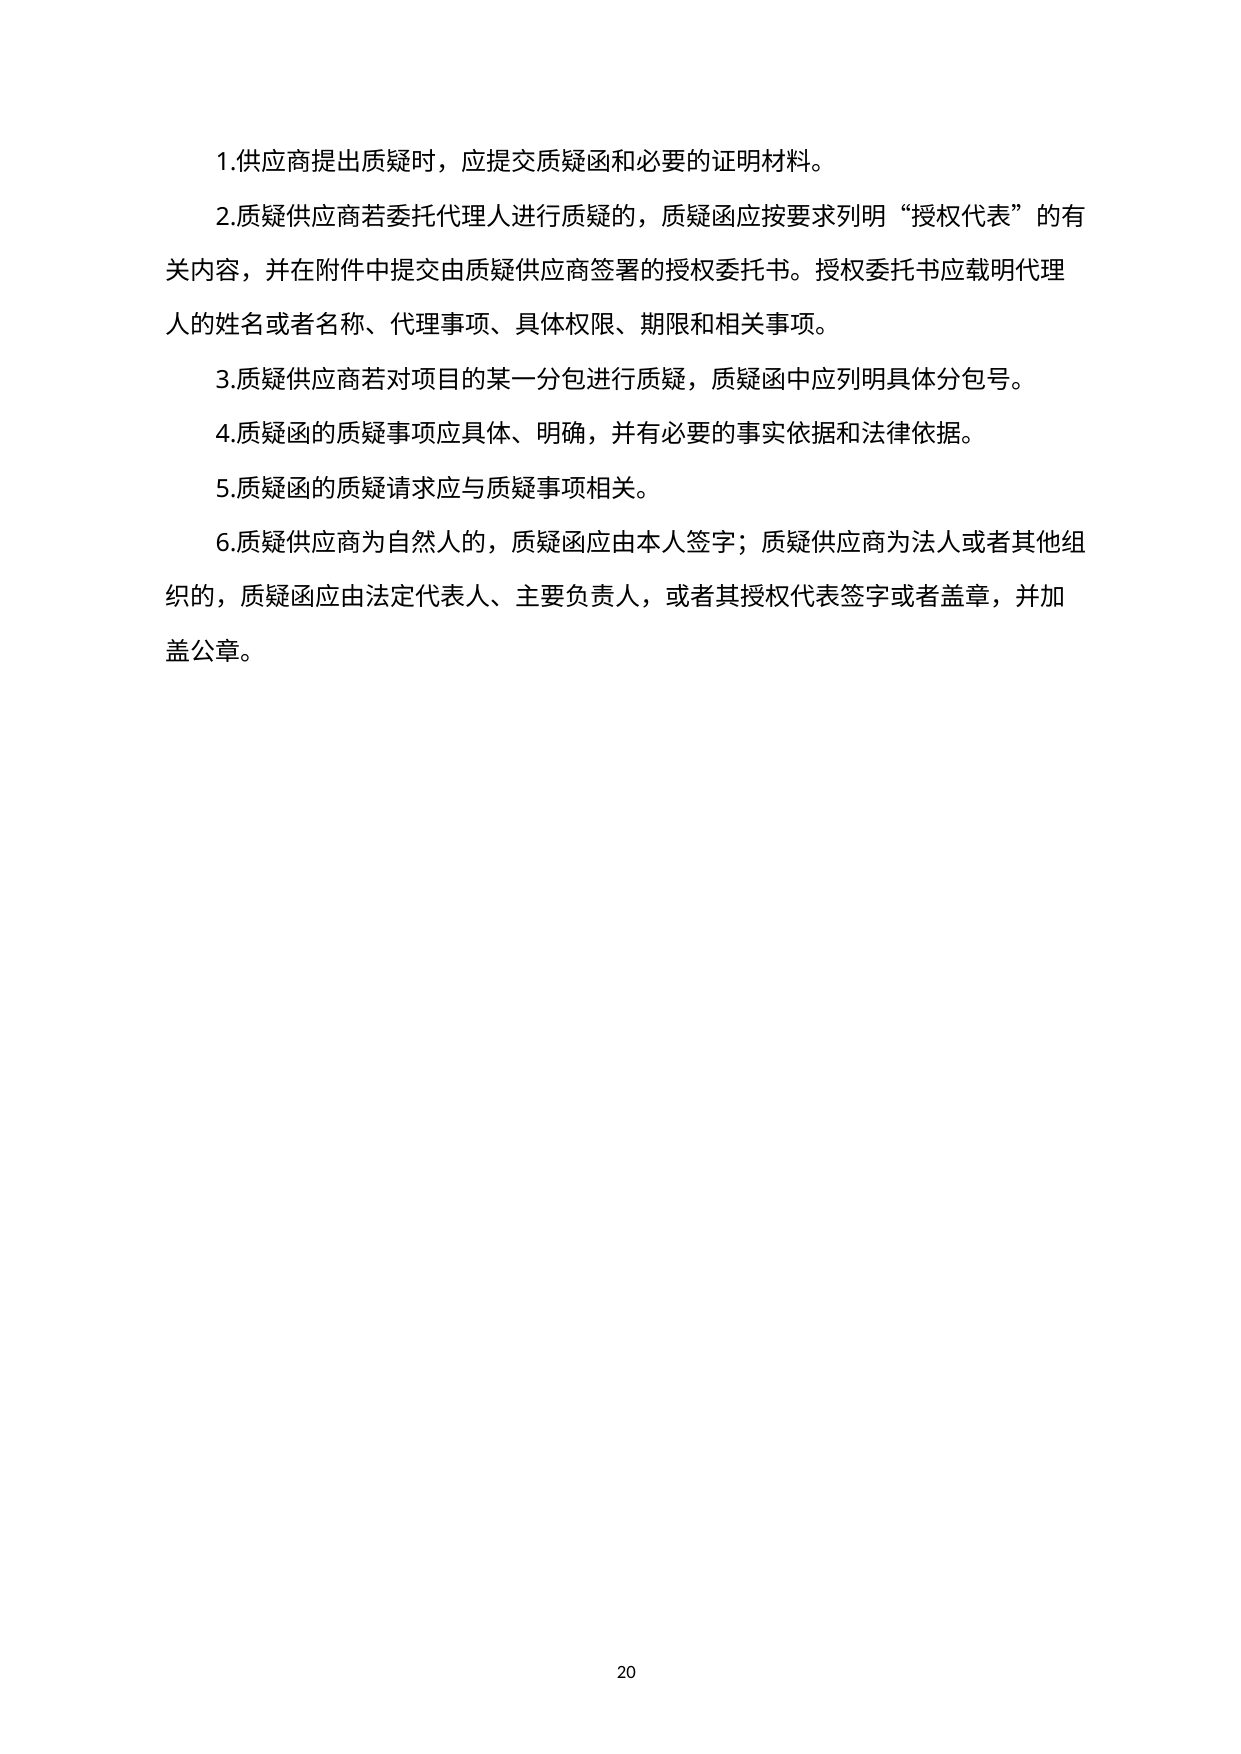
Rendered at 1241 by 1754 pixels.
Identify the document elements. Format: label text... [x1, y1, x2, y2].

text 6.质疑供应商为自然人的，质疑函应由本人签字；质疑供应商为法人或者其他组织的，质疑函应由法定代表人、主要负责人，或者其授权代表签字或者盖章，并加盖公章。 [165, 522, 1087, 667]
text 1.供应商提出质疑时，应提交质疑函和必要的证明材料。 [165, 142, 1087, 178]
text 5.质疑函的质疑请求应与质疑事项相关。 [165, 468, 1087, 504]
text 4.质疑函的质疑事项应具体、明确，并有必要的事实依据和法律依据。 [165, 414, 1087, 450]
text 3.质疑供应商若对项目的某一分包进行质疑，质疑函中应列明具体分包号。 [165, 359, 1087, 396]
text 2.质疑供应商若委托代理人进行质疑的，质疑函应按要求列明“授权代表”的有关内容，并在附件中提交由质疑供应商签署的授权委托书。授权委托书应载明代理人的姓名或者名称、代理事项、具体权限、期限和相关事项。 [165, 196, 1087, 341]
